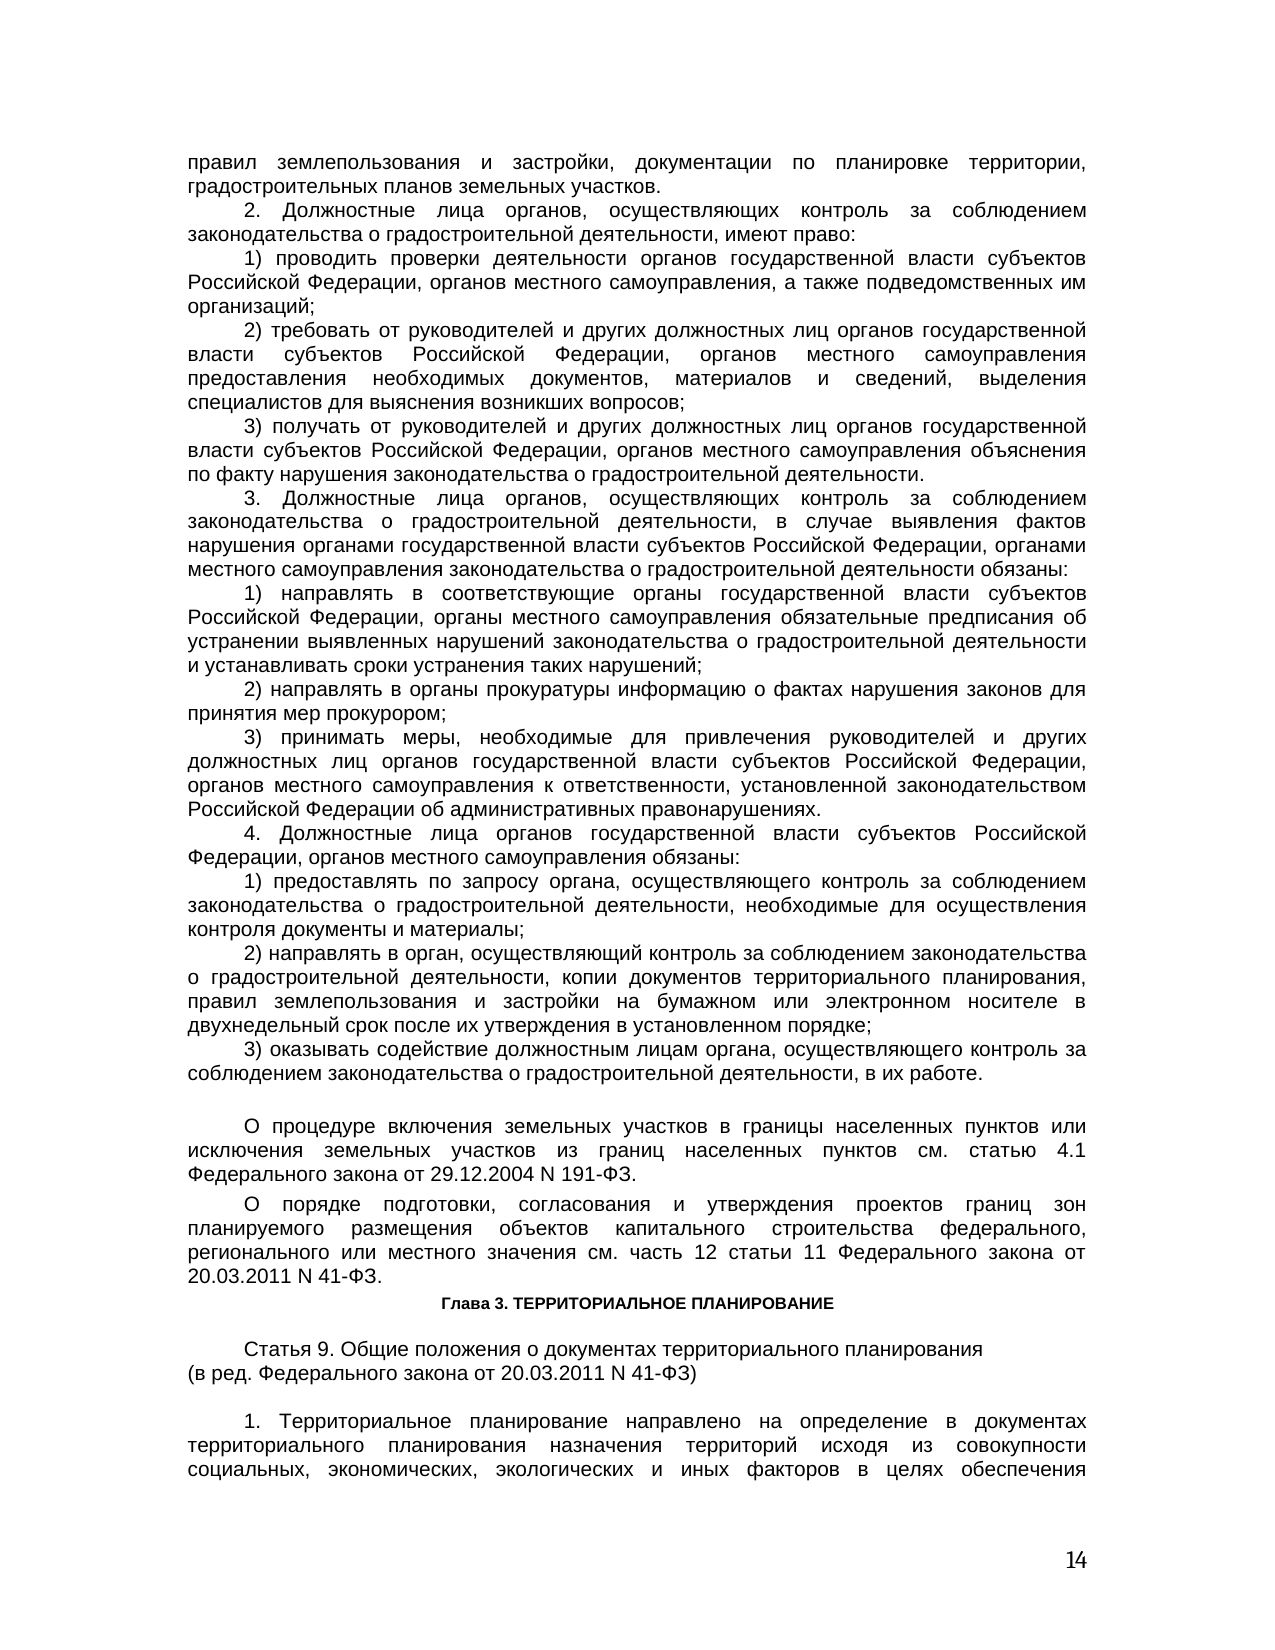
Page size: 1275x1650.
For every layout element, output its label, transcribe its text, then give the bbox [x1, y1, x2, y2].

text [187, 1409, 1087, 1481]
text (в ред. Федерального закона от 20.03.2011 N 41-ФЗ) [187, 1361, 1087, 1385]
text 4. Должностные лица органов государственной власти субъектов Российской Федерации, органов местного самоуправления обязаны: [187, 821, 1087, 869]
text 3) оказывать содействие должностным лицам органа, осуществляющего контроль за соблюдением законодательства о градостроительной деятельности, в их работе. [187, 1036, 1087, 1084]
text 2) направлять в органы прокуратуры информацию о фактах нарушения законов для принятия мер прокурором; [187, 677, 1087, 725]
text 1) проводить проверки деятельности органов государственной власти субъектов Российской Федерации, органов местного самоуправления, а также подведомственных им организаций; [187, 246, 1087, 318]
text 3) получать от руководителей и других должностных лиц органов государственной власти субъектов Российской Федерации, органов местного самоуправления объяснения по факту нарушения законодательства о градостроительной деятельности. [187, 413, 1087, 485]
text 1) направлять в соответствующие органы государственной власти субъектов Российской Федерации, органы местного самоуправления обязательные предписания об устранении выявленных нарушений законодательства о градостроительной деятельности и устанавливать сроки устранения таких нарушений; [187, 581, 1087, 677]
text Статья 9. Общие положения о документах территориального планирования [187, 1337, 1087, 1361]
text 2. Должностные лица органов, осуществляющих контроль за соблюдением законодательства о градостроительной деятельности, имеют право: [187, 198, 1087, 246]
text 3) принимать меры, необходимые для привлечения руководителей и других должностных лиц органов государственной власти субъектов Российской Федерации, органов местного самоуправления к ответственности, установленной законодательством Российской Федерации об административных правонарушениях. [187, 725, 1087, 821]
text 2) направлять в орган, осуществляющий контроль за соблюдением законодательства о градостроительной деятельности, копии документов территориального планирования, правил землепользования и застройки на бумажном или электронном носителе в двухнедельный срок после их утверждения в установленном порядке; [187, 941, 1087, 1036]
text 3. Должностные лица органов, осуществляющих контроль за соблюдением законодательства о градостроительной деятельности, в случае выявления фактов нарушения органами государственной власти субъектов Российской Федерации, органами местного самоуправления законодательства о градостроительной деятельности обязаны: [187, 485, 1087, 581]
text 1) предоставлять по запросу органа, осуществляющего контроль за соблюдением законодательства о градостроительной деятельности, необходимые для осуществления контроля документы и материалы; [187, 869, 1087, 941]
text Глава 3. ТЕРРИТОРИАЛЬНОЕ ПЛАНИРОВАНИЕ [187, 1294, 1087, 1313]
text О процедуре включения земельных участков в границы населенных пунктов или исключения земельных участков из границ населенных пунктов см. статью 4.1 Федерального закона от 29.12.2004 N 191-ФЗ. [187, 1114, 1087, 1186]
text 2) требовать от руководителей и других должностных лиц органов государственной власти субъектов Российской Федерации, органов местного самоуправления предоставления необходимых документов, материалов и сведений, выделения специалистов для выяснения возникших вопросов; [187, 318, 1087, 413]
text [187, 150, 1087, 198]
text О порядке подготовки, согласования и утверждения проектов границ зон планируемого размещения объектов капитального строительства федерального, регионального или местного значения см. часть 12 статьи 11 Федерального закона от 20.03.2011 N 41-ФЗ. [187, 1192, 1087, 1288]
